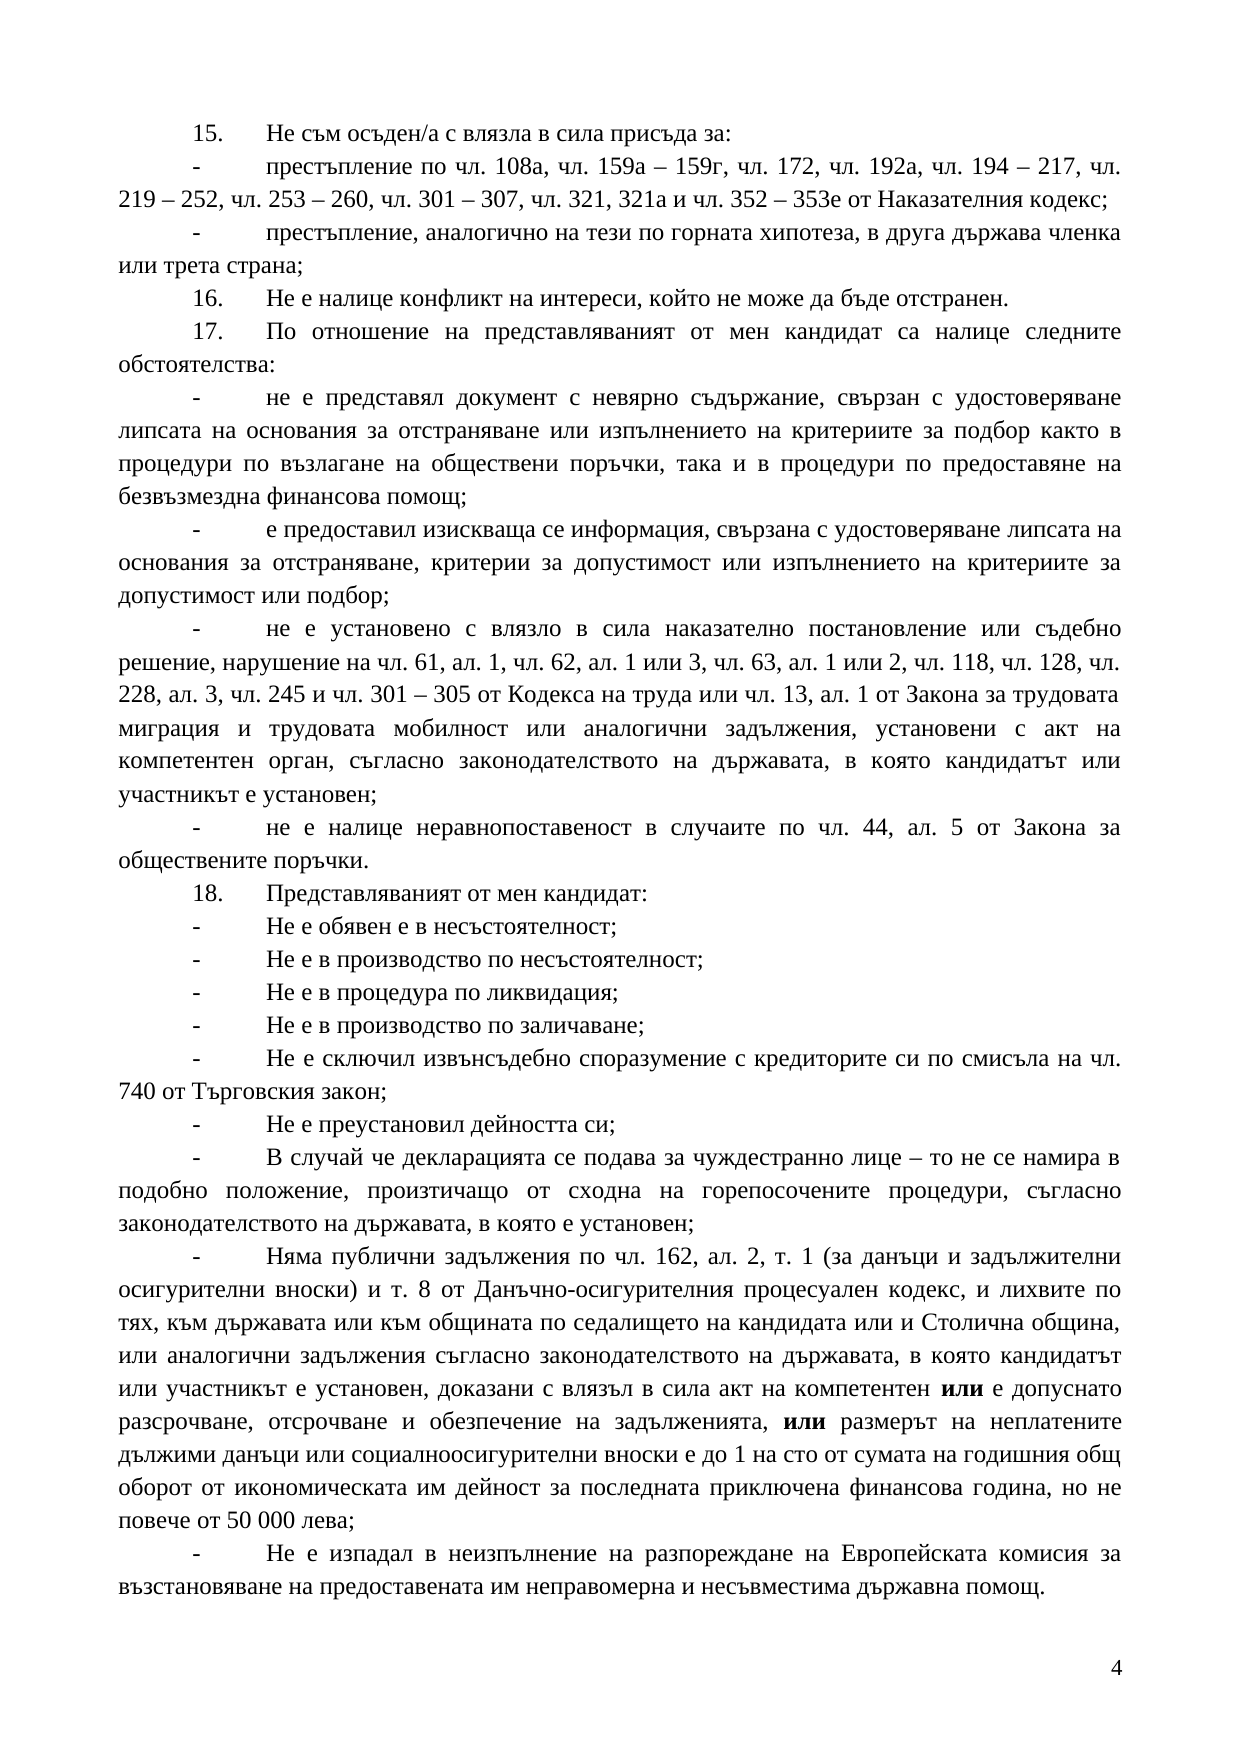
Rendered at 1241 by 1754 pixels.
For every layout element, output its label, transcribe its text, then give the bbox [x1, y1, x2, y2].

list не е установено с влязло в сила наказателно постановление или съдебно решение, нарушение на чл. 61, ал. 1, чл. 62, ал. 1 или 3, чл. 63, ал. 1 или 2, чл. 118, чл. 128, чл. 228, ал. 3, чл. 245 и чл. 301 – 305 от Кодекса на труда или чл. 13, ал. 1 от Закона за трудовата миграция и трудовата мобилност или аналогични задължения, установени с акт на компетентен орган, съгласно законодателството на държавата, в която кандидатът или участникът е установен; [118, 613, 1122, 807]
list престъпление по чл. 108а, чл. 159а – 159г, чл. 172, чл. 192а, чл. 194 – 217, чл. 219 – 252, чл. 253 – 260, чл. 301 – 307, чл. 321, 321а и чл. 352 – 353е от Наказателния кодекс; [118, 151, 1122, 213]
list В случай че декларацията се подава за чуждестранно лице – то не се намира в подобно положение, произтичащо от сходна на горепосочените процедури, съгласно законодателството на държавата, в която е установен; [118, 1142, 1122, 1237]
text - не е налице неравнопоставеност в случаите по чл. 44, ал. 5 от Закона за обществените поръчки. [118, 812, 1122, 873]
list По отношение на представляваният от мен кандидат са налице следните обстоятелства: [118, 316, 1122, 378]
list Не е в производство по заличаване; [118, 1010, 1122, 1038]
list Не съм осъден/а с влязла в сила присъда за: [118, 118, 1122, 147]
list престъпление, аналогично на тези по горната хипотеза, в друга държава членка или трета страна; [118, 217, 1122, 279]
list Представляваният от мен кандидат: [118, 878, 1122, 906]
list не е представял документ с невярно съдържание, свързан с удостоверяване липсата на основания за отстраняване или изпълнението на критериите за подбор както в процедури по възлагане на обществени поръчки, така и в процедури по предоставяне на безвъзмездна финансова помощ; [118, 382, 1122, 510]
list е предоставил изискваща се информация, свързана с удостоверяване липсата на основания за отстраняване, критерии за допустимост или изпълнението на критериите за допустимост или подбор; [118, 514, 1122, 609]
list Не е налице конфликт на интереси, който не може да бъде отстранен. [118, 283, 1122, 312]
list Не е обявен е в несъстоятелност; [118, 911, 1122, 939]
list Не e изпадал в неизпълнение на разпореждане на Европейската комисия за възстановяване на предоставената им неправомерна и несъвместима държавна помощ. [118, 1538, 1122, 1600]
list Не е в процедура по ликвидация; [118, 977, 1122, 1006]
list Не е в производство по несъстоятелност; [118, 944, 1122, 972]
list Не е сключил извънсъдебно споразумение с кредиторите си по смисъла на чл. 740 от Търговския закон; [118, 1043, 1122, 1104]
list Не е преустановил дейността си; [118, 1109, 1122, 1138]
list Няма публични задължения по чл. 162, ал. 2, т. 1 (за данъци и задължителни осигурителни вноски) и т. 8 от Данъчно-осигурителния процесуален кодекс, и лихвите по тях, към държавата или към общината по седалището на кандидата или и Столична община, или аналогични задължения съгласно законодателството на държавата, в която кандидатът или участникът е установен, доказани с влязъл в сила акт на компетентен или е допуснато разсрочване, отсрочване и обезпечение на задълженията, или размерът на неплатените дължими данъци или социалноосигурителни вноски е до 1 на сто от сумата на годишния общ оборот от икономическата им дейност за последната приключена финансова година, но не повече от 50 000 лева; [118, 1241, 1122, 1534]
